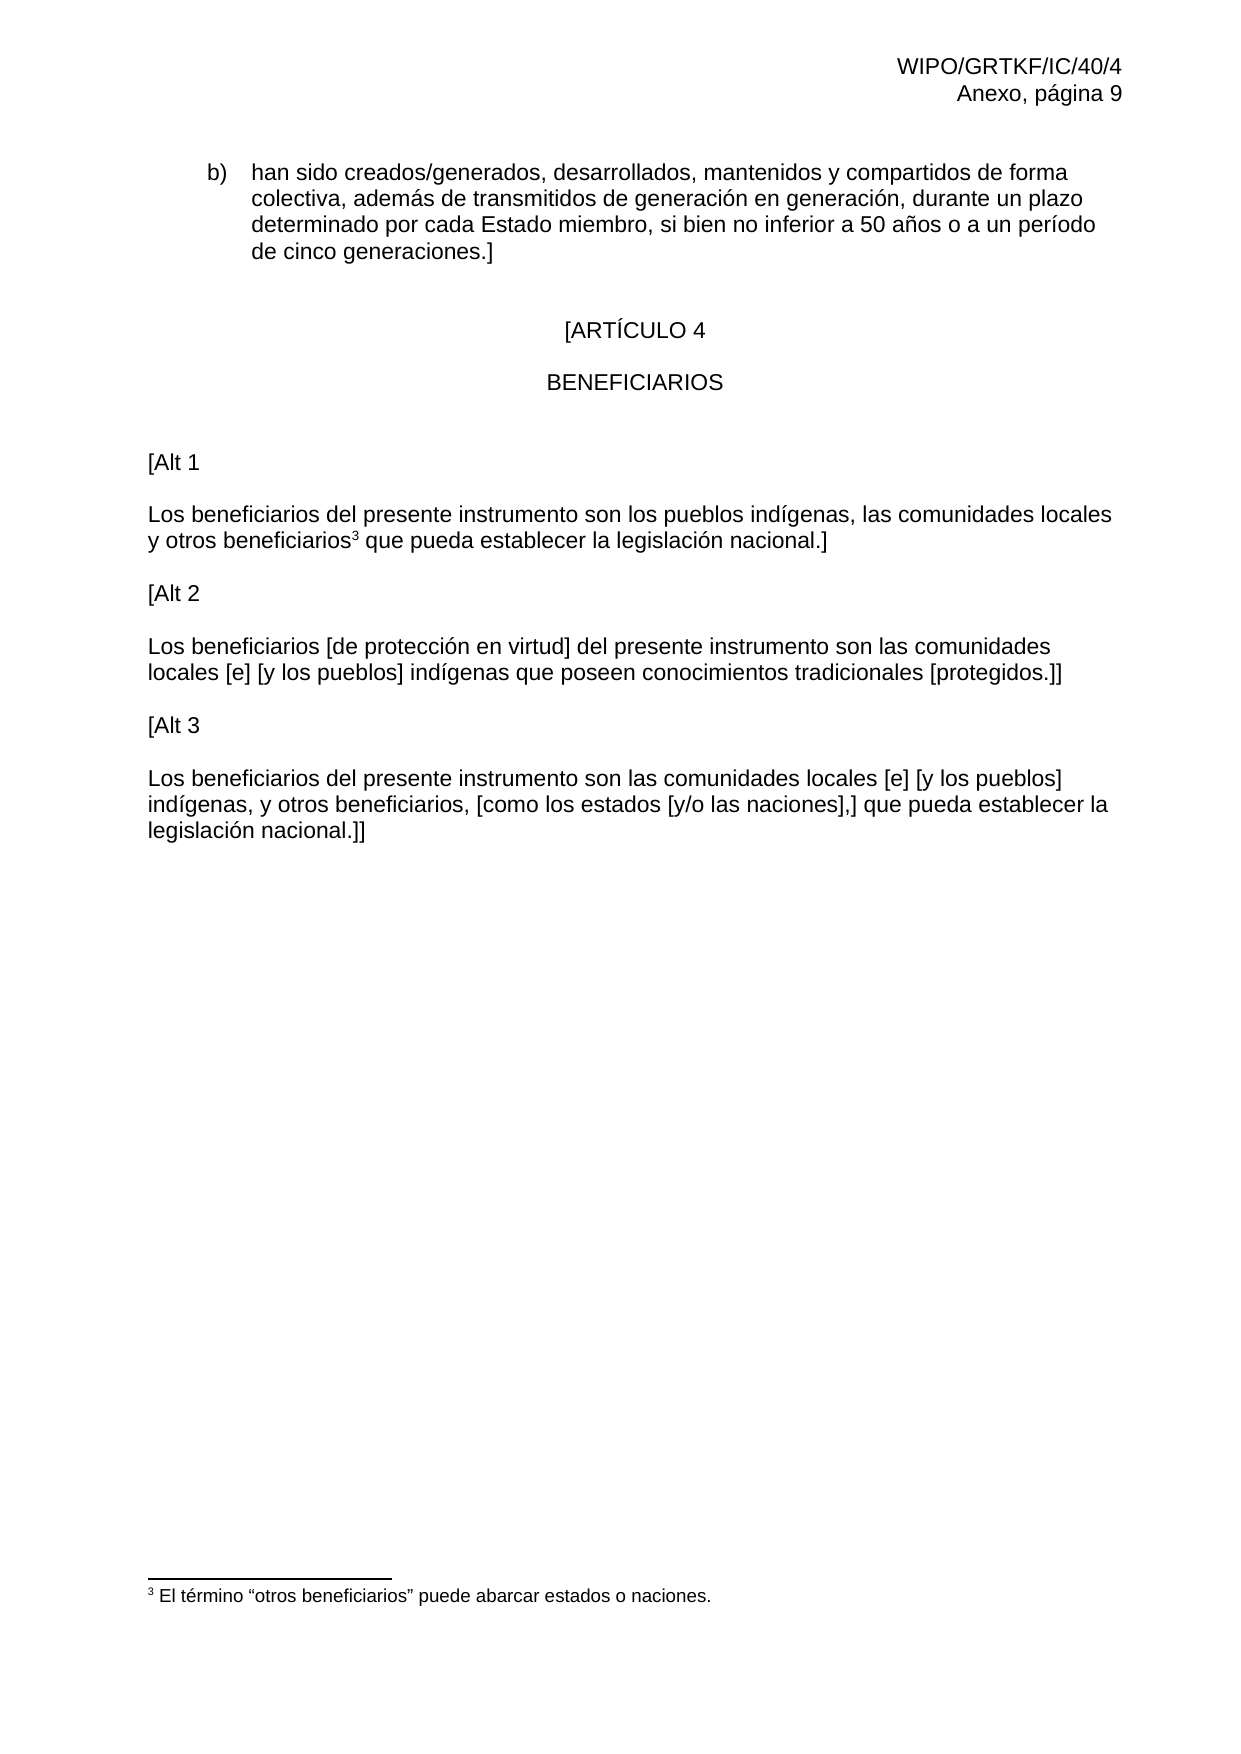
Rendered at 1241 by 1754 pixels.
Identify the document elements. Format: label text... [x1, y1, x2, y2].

text [ARTÍCULO 4 [148, 317, 1122, 343]
text BENEFICIARIOS [148, 369, 1122, 396]
text Los beneficiarios del presente instrumento son los pueblos indígenas, las comunidades locales y otros beneficiarios que pueda establecer la legislación nacional.] [148, 501, 1122, 554]
text [Alt 2 [148, 580, 1122, 607]
text Los beneficiarios [de protección en virtud] del presente instrumento son las comunidades locales [e] [y los pueblos] indígenas que poseen conocimientos tradicionales [protegidos.]] [148, 633, 1122, 686]
text Los beneficiarios del presente instrumento son las comunidades locales [e] [y los pueblos] indígenas, y otros beneficiarios, [como los estados [y/o las naciones],] que pueda establecer la legislación nacional.]] [148, 765, 1122, 844]
text [Alt 1 [148, 448, 1122, 475]
text [Alt 3 [148, 712, 1122, 738]
list han sido creados/generados, desarrollados, mantenidos y compartidos de forma colectiva, además de transmitidos de generación en generación, durante un plazo determinado por cada Estado miembro, si bien no inferior a 50 años o a un período de cinco generaciones.] [207, 158, 1122, 264]
